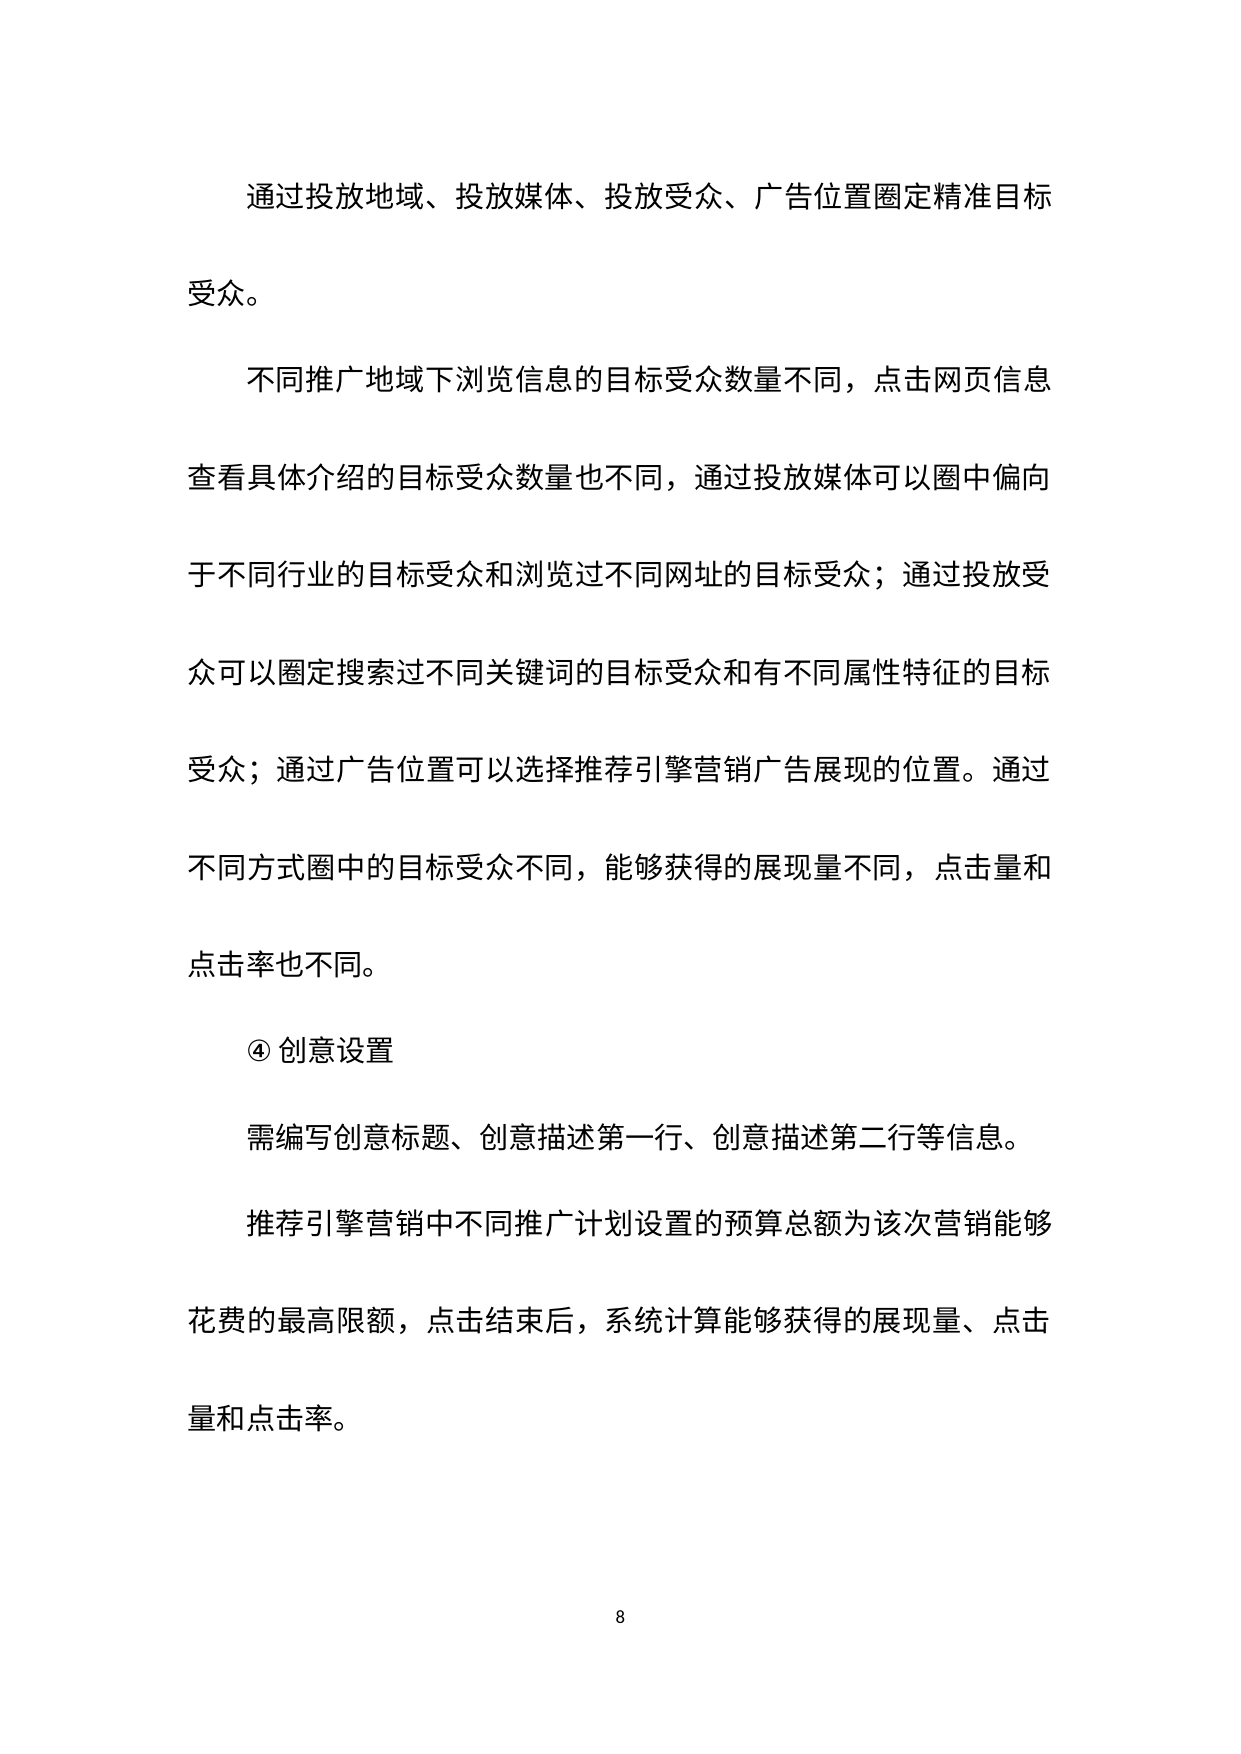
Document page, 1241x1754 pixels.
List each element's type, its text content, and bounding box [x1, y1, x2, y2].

text 通过投放地域、投放媒体、投放受众、广告位置圈定精准目标受众。 [187, 162, 1053, 324]
text 不同推广地域下浏览信息的目标受众数量不同，点击网页信息查看具体介绍的目标受众数量也不同，通过投放媒体可以圈中偏向于不同行业的目标受众和浏览过不同网址的目标受众；通过投放受众可以圈定搜索过不同关键词的目标受众和有不同属性特征的目标受众；通过广告位置可以选择推荐引擎营销广告展现的位置。通过不同方式圈中的目标受众不同，能够获得的展现量不同，点击量和点击率也不同。 [187, 346, 1053, 996]
text ④创意设置 [187, 1017, 1053, 1082]
text 需编写创意标题、创意描述第一行、创意描述第二行等信息。 [187, 1103, 1053, 1168]
text 推荐引擎营销中不同推广计划设置的预算总额为该次营销能够花费的最高限额，点击结束后，系统计算能够获得的展现量、点击量和点击率。 [187, 1189, 1053, 1449]
